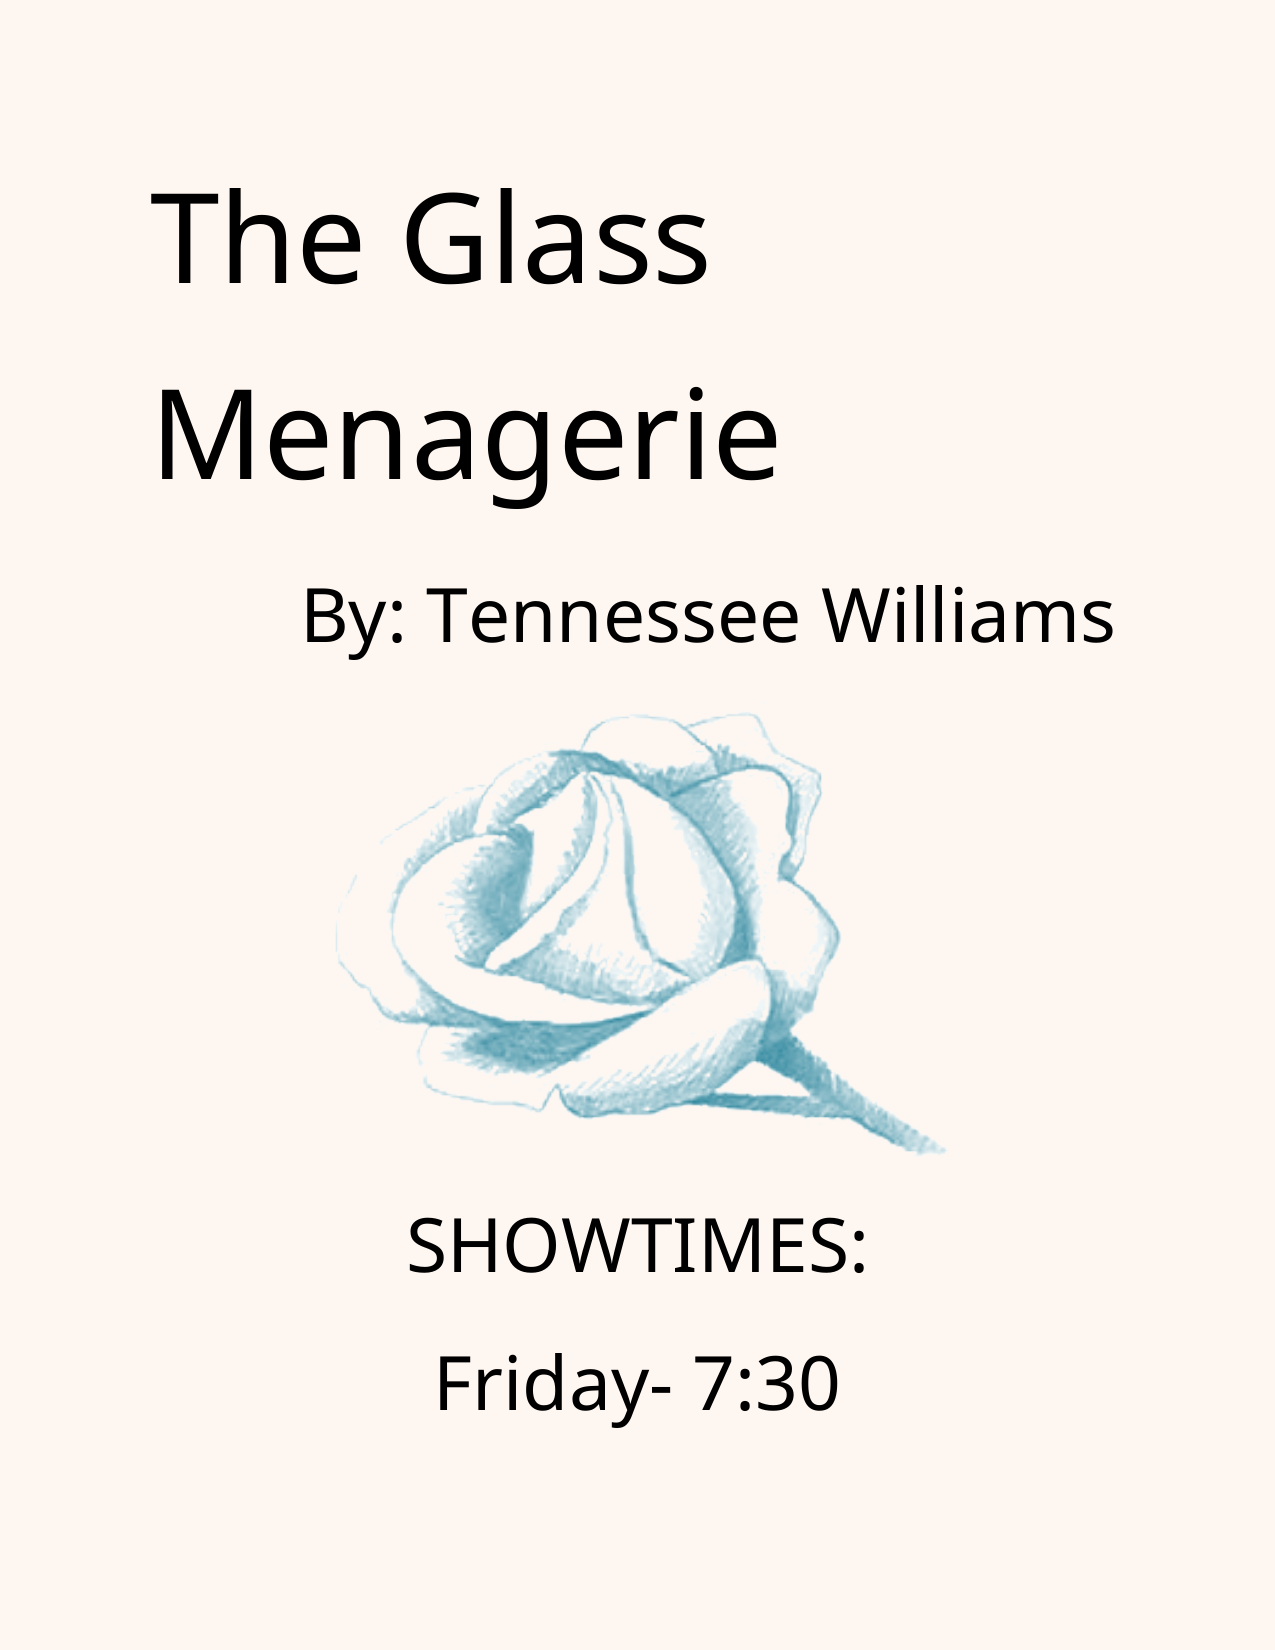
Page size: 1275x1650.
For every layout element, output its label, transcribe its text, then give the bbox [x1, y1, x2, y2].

text Friday- 7:30 [150, 1330, 1125, 1432]
text SHOWTIMES: [150, 1192, 1125, 1294]
text The Glass Menagerie [150, 150, 1125, 516]
text By: Tennessee Williams [300, 562, 1125, 665]
